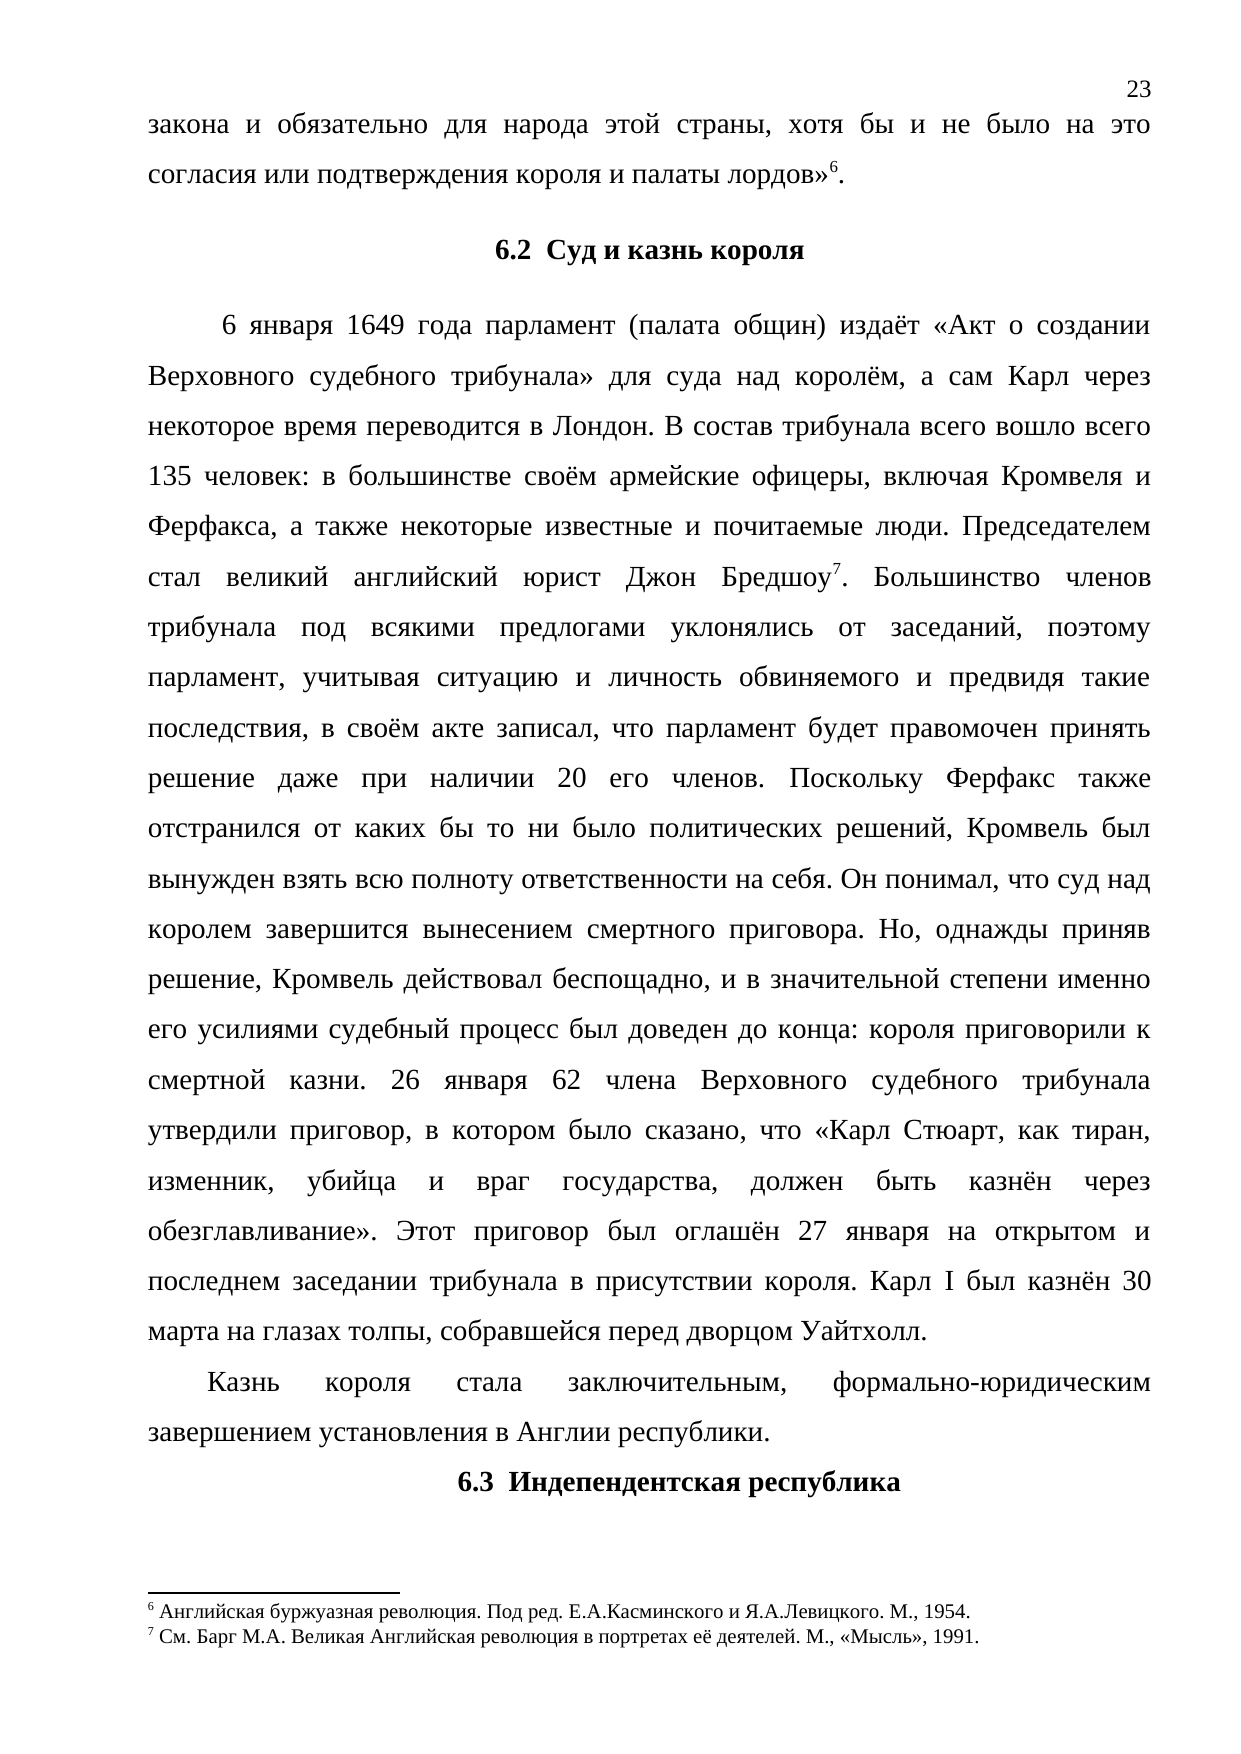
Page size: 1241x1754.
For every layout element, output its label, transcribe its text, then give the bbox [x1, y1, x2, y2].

text 6.2 Суд и казнь короля [148, 232, 1152, 266]
text 6 января 1649 года парламент (палата общин) издаёт «Акт о создании Верховного судебного трибунала» для суда над королём, а сам Карл через некоторое время переводится в Лондон. В состав трибунала всего вошло всего 135 человек: в большинстве своём армейские офицеры, включая Кромвеля и Ферфакса, а также некоторые известные и почитаемые люди. Председателем стал великий английский юрист Джон Бредшоу. Большинство членов трибунала под всякими предлогами уклонялись от заседаний, поэтому парламент, учитывая ситуацию и личность обвиняемого и предвидя такие последствия, в своём акте записал, что парламент будет правомочен принять решение даже при наличии 20 его членов. Поскольку Ферфакс также отстранился от каких бы то ни было политических решений, Кромвель был вынужден взять всю полноту ответственности на себя. Он понимал, что суд над королем завершится вынесением смертного приговора. Но, однажды приняв решение, Кромвель действовал беспощадно, и в значительной степени именно его усилиями судебный процесс был доведен до конца: короля приговорили к смертной казни. 26 января 62 члена Верховного судебного трибунала утвердили приговор, в котором было сказано, что «Карл Стюарт, как тиран, изменник, убийца и враг государства, должен быть казнён через обезглавливание». Этот приговор был оглашён 27 января на открытом и последнем заседании трибунала в присутствии короля. Карл I был казнён 30 марта на глазах толпы, собравшейся перед дворцом Уайтхолл. [148, 307, 1152, 1347]
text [148, 106, 1152, 190]
text 6.3 Индепендентская республика [148, 1464, 1152, 1498]
text Казнь короля стала заключительным, формально-юридическим завершением установления в Англии республики. [148, 1364, 1152, 1448]
